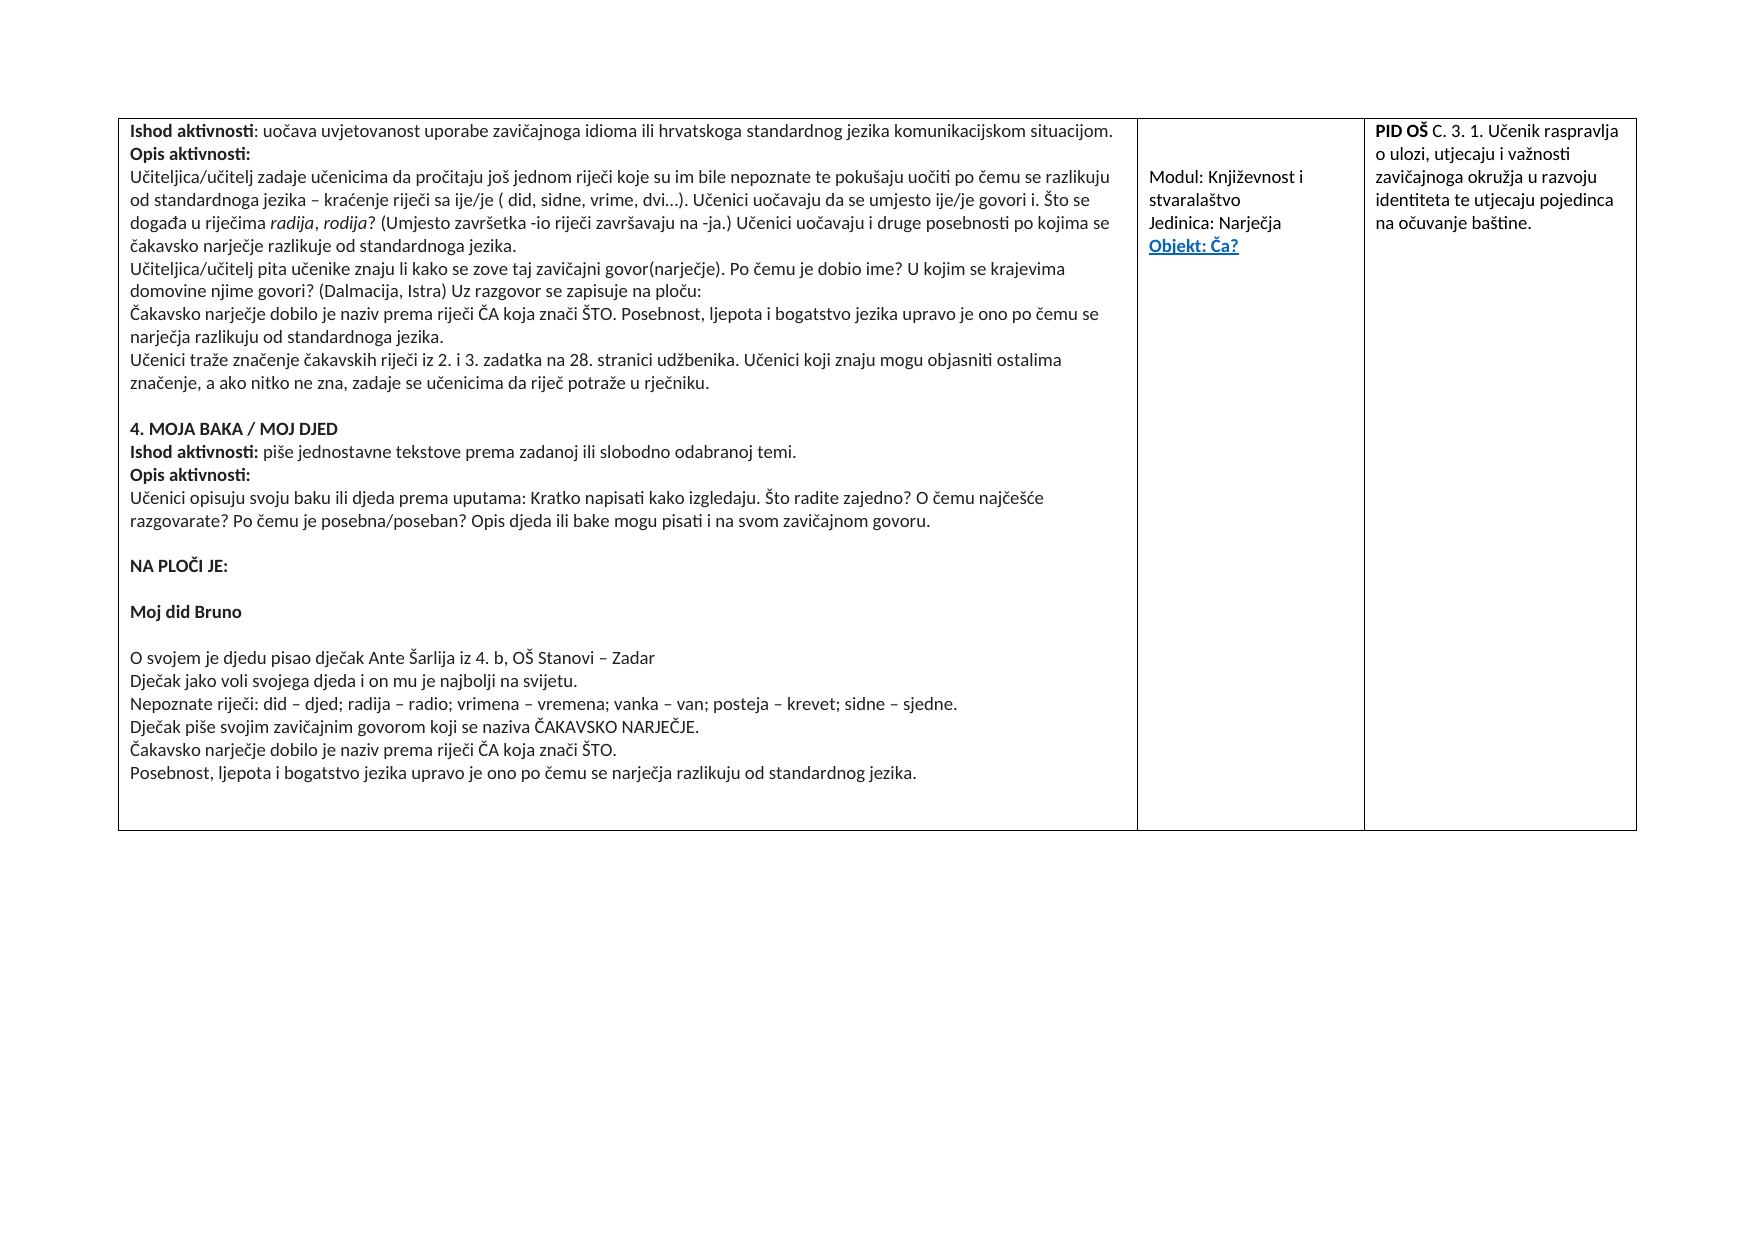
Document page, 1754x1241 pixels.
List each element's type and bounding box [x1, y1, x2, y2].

table_cell [1365, 119, 1636, 829]
table_cell [1138, 119, 1364, 829]
table_cell [119, 119, 1137, 829]
